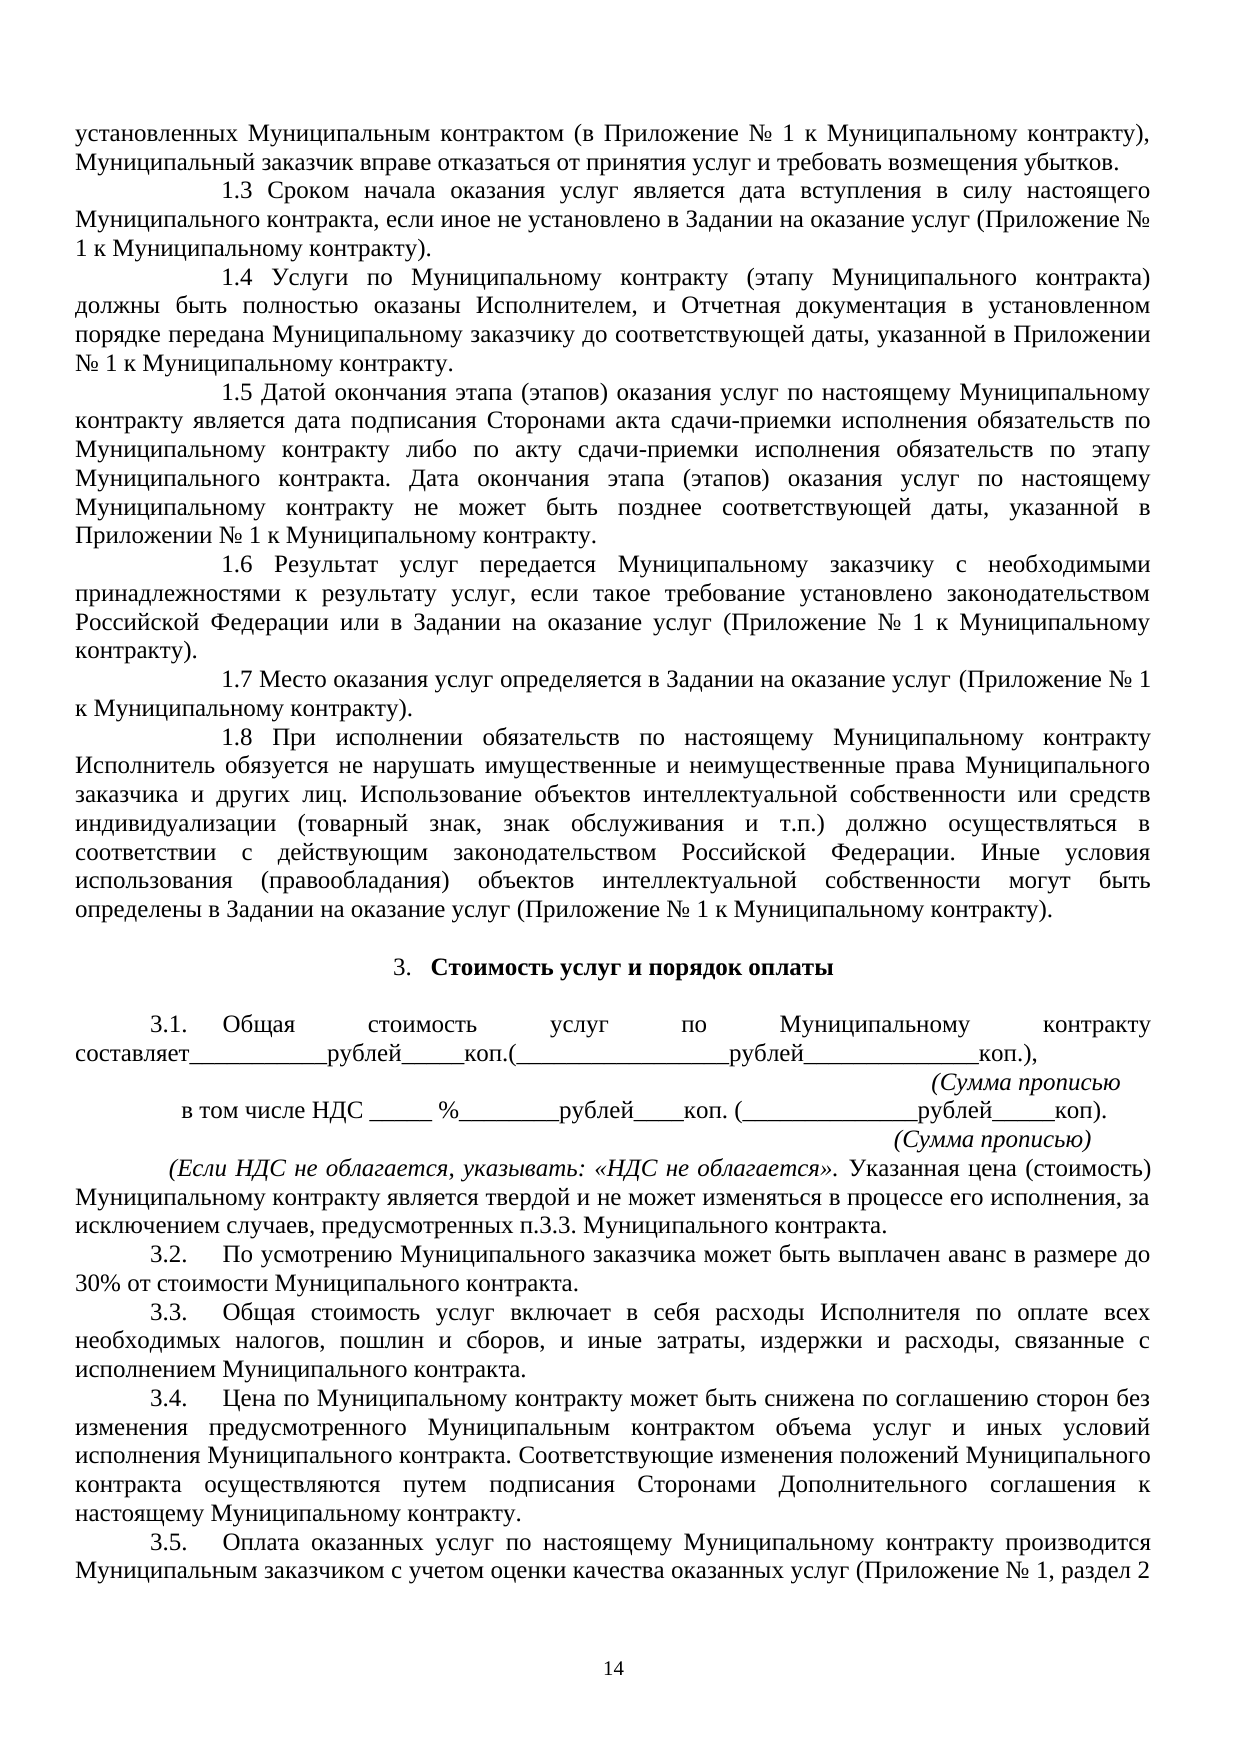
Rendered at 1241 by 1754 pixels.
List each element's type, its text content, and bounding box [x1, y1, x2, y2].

text 1.8 При исполнении обязательств по настоящему Муниципальному контракту Исполнитель обязуется не нарушать имущественные и неимущественные права Муниципального заказчика и других лиц. Использование объектов интеллектуальной собственности или средств индивидуализации (товарный знак, знак обслуживания и т.п.) должно осуществляться в соответствии с действующим законодательством Российской Федерации. Иные условия использования (правообладания) объектов интеллектуальной собственности могут быть определены в Задании на оказание услуг (Приложение № 1 к Муниципальному контракту). [75, 722, 1152, 923]
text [75, 1527, 1152, 1584]
text 1.5 Датой окончания этапа (этапов) оказания услуг по настоящему Муниципальному контракту является дата подписания Сторонами акта сдачи-приемки исполнения обязательств по Муниципальному контракту либо по акту сдачи-приемки исполнения обязательств по этапу Муниципального контракта. Дата окончания этапа (этапов) оказания услуг по настоящему Муниципальному контракту не может быть позднее соответствующей даты, указанной в Приложении № 1 к Муниципальному контракту. [75, 377, 1152, 549]
text 1.6 Результат услуг передается Муниципальному заказчику с необходимыми принадлежностями к результату услуг, если такое требование установлено законодательством Российской Федерации или в Задании на оказание услуг (Приложение № 1 к Муниципальному контракту). [75, 549, 1152, 664]
text 1.7 Место оказания услуг определяется в Задании на оказание услуг (Приложение № 1 к Муниципальному контракту). [75, 664, 1152, 722]
list Стоимость услуг и порядок оплаты [75, 952, 1152, 981]
text 1.3 Сроком начала оказания услуг является дата вступления в силу настоящего Муниципального контракта, если иное не установлено в Задании на оказание услуг (Приложение № 1 к Муниципальному контракту). [75, 176, 1152, 262]
text 1.4 Услуги по Муниципальному контракту (этапу Муниципального контракта) должны быть полностью оказаны Исполнителем, и Отчетная документация в установленном порядке передана Муниципальному заказчику до соответствующей даты, указанной в Приложении № 1 к Муниципальному контракту. [75, 262, 1152, 377]
text (Сумма прописью) [75, 1124, 1152, 1153]
list Общая стоимость услуг по Муниципальному контракту составляет___________рублей_____коп.(_________________рублей______________коп.), [75, 1009, 1152, 1067]
text 3.3. Общая стоимость услуг включает в себя расходы Исполнителя по оплате всех необходимых налогов, пошлин и сборов, и иные затраты, издержки и расходы, связанные с исполнением Муниципального контракта. [75, 1297, 1152, 1383]
text 3.4. Цена по Муниципальному контракту может быть снижена по соглашению сторон без изменения предусмотренного Муниципальным контрактом объема услуг и иных условий исполнения Муниципального контракта. Соответствующие изменения положений Муниципального контракта осуществляются путем подписания Сторонами Дополнительного соглашения к настоящему Муниципальному контракту. [75, 1383, 1152, 1527]
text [75, 118, 1152, 176]
text в том числе НДС _____ %________рублей____коп. (______________рублей_____коп). [75, 1096, 1152, 1124]
text (Сумма прописью [75, 1067, 1152, 1096]
text 3.2. По усмотрению Муниципального заказчика может быть выплачен аванс в размере до 30% от стоимости Муниципального контракта. [75, 1239, 1152, 1297]
text (Если НДС не облагается, указывать: «НДС не облагается». Указанная цена (стоимость) Муниципальному контракту является твердой и не может изменяться в процессе его исполнения, за исключением случаев, предусмотренных п.3.3. Муниципального контракта. [75, 1153, 1152, 1239]
